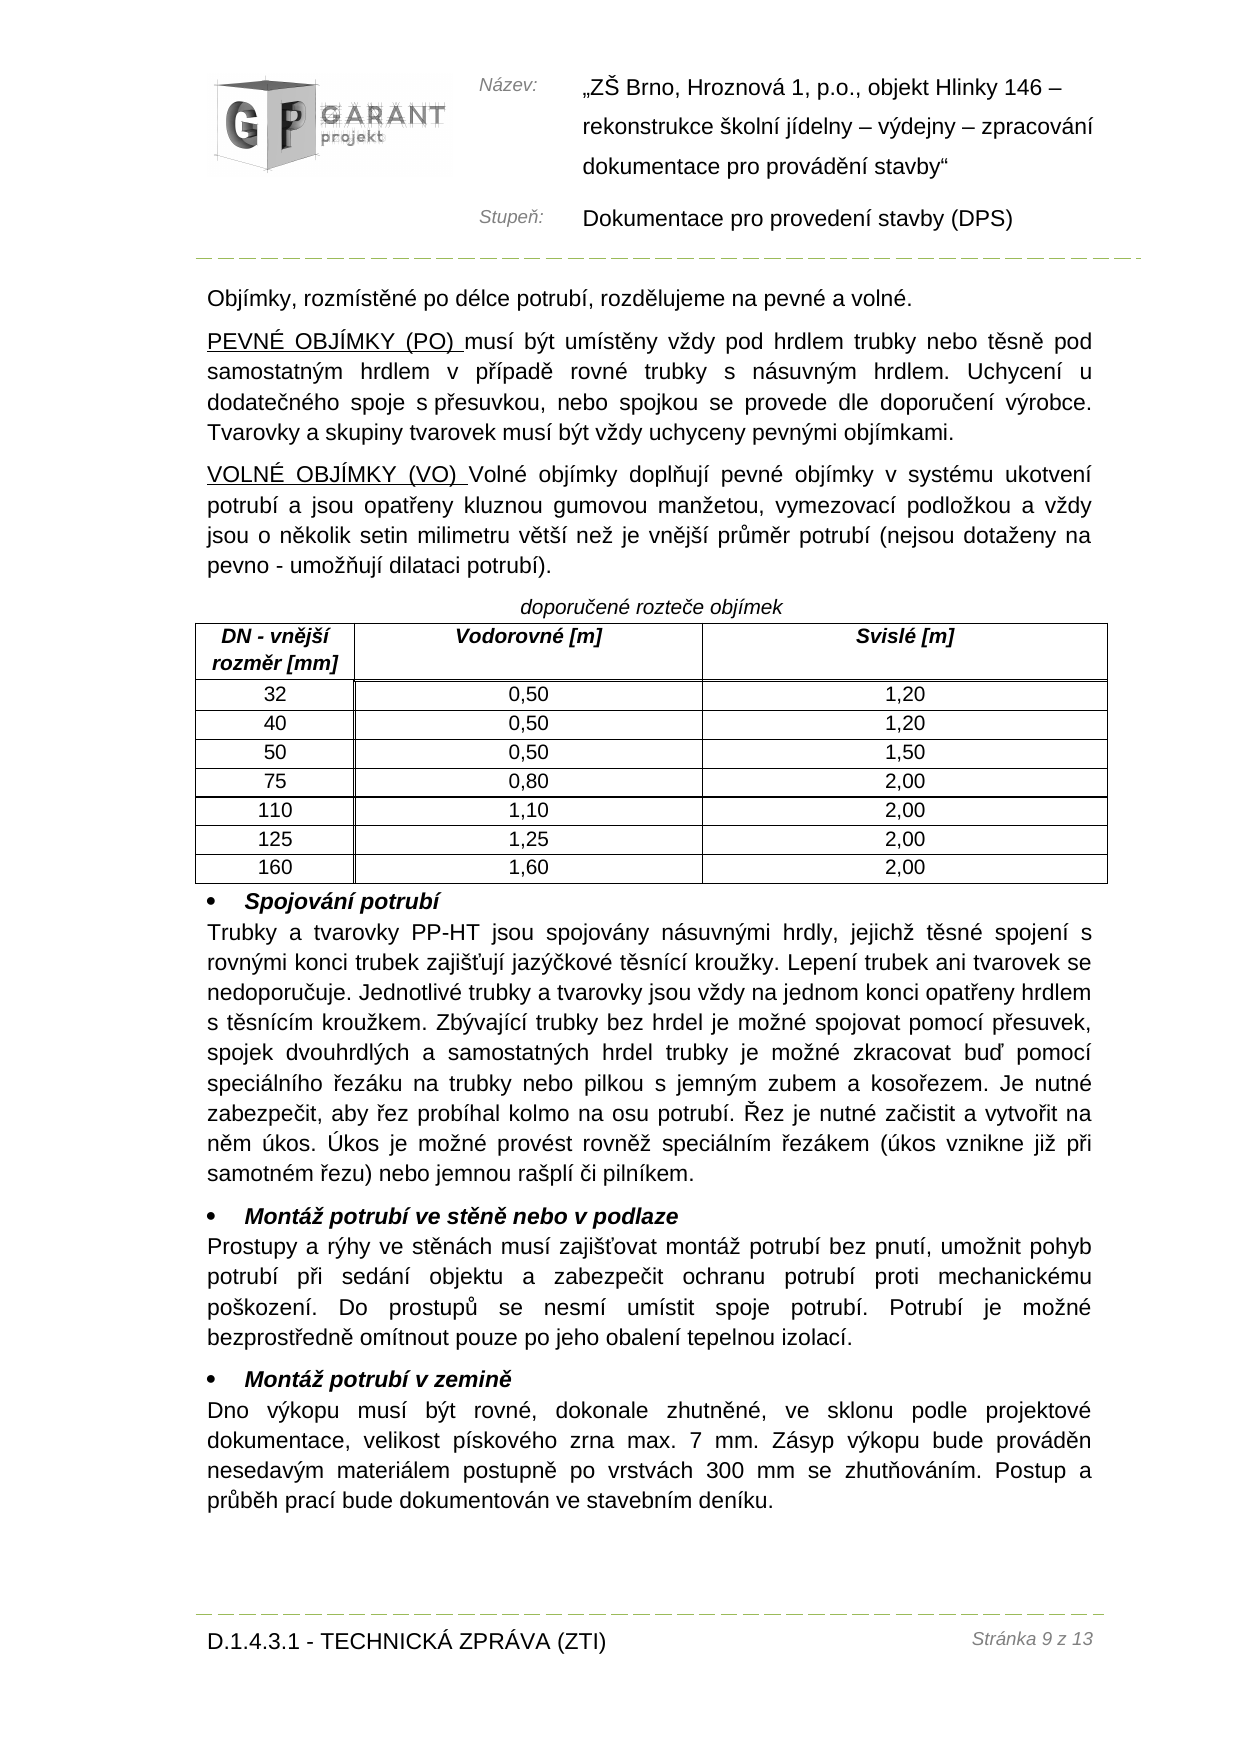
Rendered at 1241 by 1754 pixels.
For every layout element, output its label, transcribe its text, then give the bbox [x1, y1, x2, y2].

table_cell 0,80 [356, 769, 702, 796]
table_cell 125 [196, 826, 353, 854]
table_cell 0,50 [356, 682, 702, 710]
subtitle Spojování potrubí [207, 888, 1092, 914]
text Prostupy a rýhy ve stěnách musí zajišťovat montáž potrubí bez pnutí, umožnit pohyb potrubí při sedání objektu a zabezpečit ochranu potrubí proti mechanickému poškození. Do prostupů se nesmí umístit spoje potrubí. Potrubí je možné bezprostředně omítnout pouze po jeho obalení tepelnou izolací. [207, 1233, 1092, 1350]
table_cell 40 [196, 711, 353, 739]
subtitle Montáž potrubí v zemině [207, 1366, 1092, 1393]
table_cell 160 [196, 855, 353, 883]
table_cell 0,50 [356, 740, 702, 768]
subtitle Montáž potrubí ve stěně nebo v podlaze [207, 1203, 1092, 1229]
table_cell 110 [196, 798, 353, 825]
table_cell Vodorovné [m] [355, 624, 702, 679]
table_cell 1,20 [703, 682, 1107, 710]
table_header doporučené rozteče objímek [196, 595, 1107, 623]
text Trubky a tvarovky PP-HT jsou spojovány násuvnými hrdly, jejichž těsné spojení s rovnými konci trubek zajišťují jazýčkové těsnící kroužky. Lepení trubek ani tvarovek se nedoporučuje. Jednotlivé trubky a tvarovky jsou vždy na jednom konci opatřeny hrdlem s těsnícím kroužkem. Zbývající trubky bez hrdel je možné spojovat pomocí přesuvek, spojek dvouhrdlých a samostatných hrdel trubky je možné zkracovat buď pomocí speciálního řezáku na trubky nebo pilkou s jemným zubem a kosořezem. Je nutné zabezpečit, aby řez probíhal kolmo na osu potrubí. Řez je nutné začistit a vytvořit na něm úkos. Úkos je možné provést rovněž speciálním řezákem (úkos vznikne již při samotném řezu) nebo jemnou rašplí či pilníkem. [207, 918, 1092, 1186]
picture [206, 73, 454, 177]
table_cell DN - vnější rozměr [mm] [196, 624, 354, 679]
table_cell 32 [196, 680, 353, 710]
table_cell 2,00 [703, 798, 1107, 825]
table_cell 50 [196, 740, 353, 768]
text Dno výkopu musí být rovné, dokonale zhutněné, ve sklonu podle projektové dokumentace, velikost pískového zrna max. . Zásyp výkopu bude prováděn nesedavým materiálem postupně po vrstvách se zhutňováním. Postup a průběh prací bude dokumentován ve stavebním deníku. [207, 1397, 1092, 1513]
table_cell 1,20 [703, 711, 1107, 739]
table_cell Svislé [m] [703, 624, 1107, 679]
table_cell 2,00 [703, 826, 1107, 854]
table_cell 75 [196, 769, 353, 796]
table_cell 0,50 [356, 711, 702, 739]
table_cell 2,00 [703, 769, 1107, 796]
table_cell 1,10 [356, 798, 702, 825]
text PEVNÉ OBJÍMKY (PO) musí být umístěny vždy pod hrdlem trubky nebo těsně pod samostatným hrdlem v případě rovné trubky s násuvným hrdlem. Uchycení u dodatečného spoje s přesuvkou, nebo spojkou se provede dle doporučení výrobce. Tvarovky a skupiny tvarovek musí být vždy uchyceny pevnými objímkami. [207, 328, 1092, 445]
text VOLNÉ OBJÍMKY (VO) Volné objímky doplňují pevné objímky v systému ukotvení potrubí a jsou opatřeny kluznou gumovou manžetou, vymezovací podložkou a vždy jsou o několik setin milimetru větší než je vnější průměr potrubí (nejsou dotaženy na pevno - umožňují dilataci potrubí). [207, 461, 1092, 578]
table_cell 1,60 [356, 855, 702, 883]
table_cell 1,50 [703, 740, 1107, 768]
table_cell 1,25 [356, 826, 702, 854]
text Objímky, rozmístěné po délce potrubí, rozdělujeme na pevné a volné. [207, 285, 1092, 312]
table_cell 2,00 [703, 855, 1107, 883]
